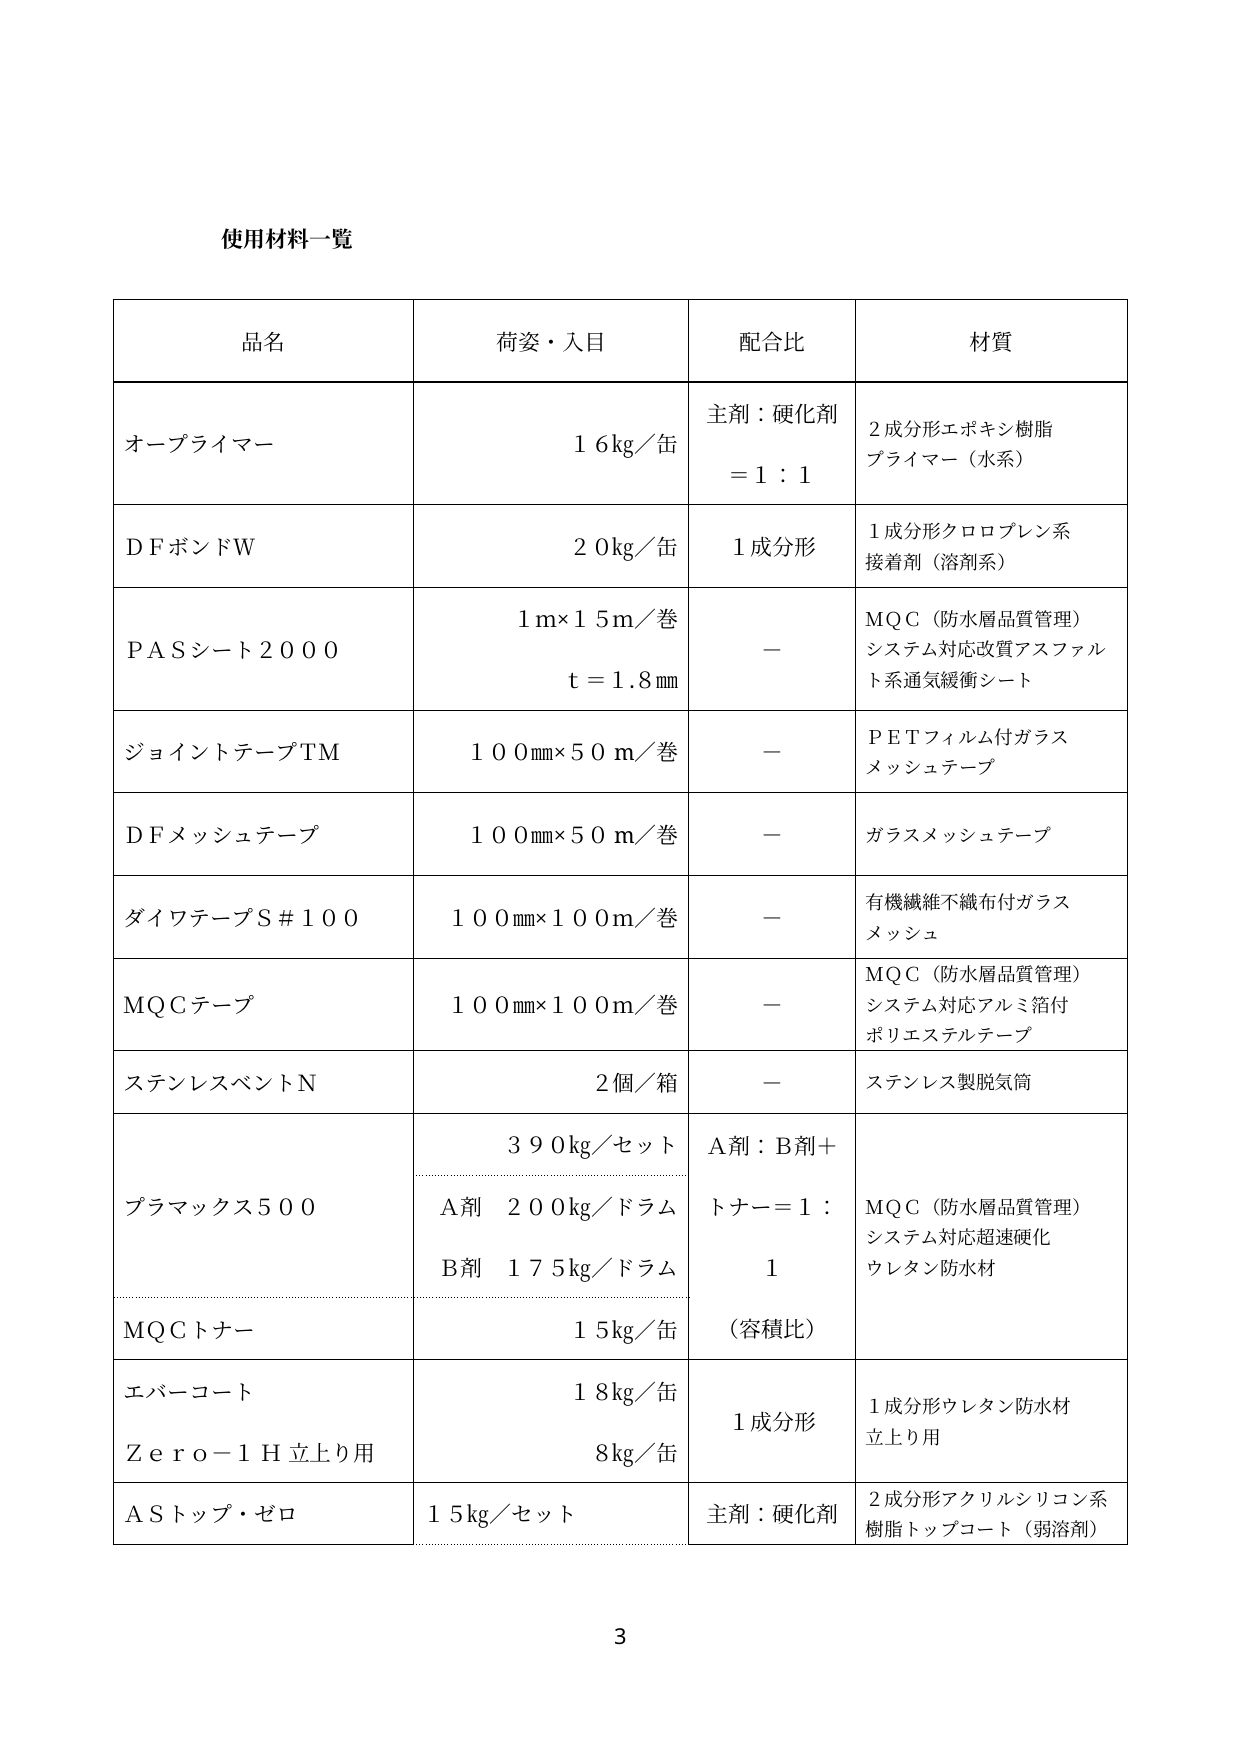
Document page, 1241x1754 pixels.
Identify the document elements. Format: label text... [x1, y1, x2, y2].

table_cell １００㎜×５０m／巻 [414, 793, 688, 875]
table_cell Ａ剤 ２００㎏／ドラム Ｂ剤 １７５㎏／ドラム [414, 1175, 688, 1297]
table_cell ＭＱＣ（防水層品質管理） システム対応改質アスファルト系通気緩衝シート [856, 588, 1127, 709]
table_cell １成分形 [689, 505, 855, 587]
table_cell － [689, 588, 855, 709]
table_cell ３９０㎏／セット [414, 1114, 688, 1174]
table_header 配合比 [689, 300, 855, 381]
table_cell ダイワテープＳ＃１００ [114, 876, 413, 958]
table_cell ガラスメッシュテープ [856, 793, 1127, 875]
table_cell － [689, 793, 855, 875]
table_cell Ａ剤：Ｂ剤＋トナー＝１：１ （容積比） [689, 1114, 855, 1359]
table_cell ２成分形エポキシ樹脂 プライマー（水系） [856, 383, 1127, 504]
table_cell 主剤：硬化剤 ＝２：３ [689, 1483, 855, 1544]
table_cell 有機繊維不織布付ガラス メッシュ [856, 876, 1127, 958]
table_cell － [689, 876, 855, 958]
table_cell ２個／箱 [414, 1051, 688, 1113]
table_cell ２０㎏／缶 [414, 505, 688, 587]
table_cell ＡＳトップ・ゼロ [114, 1483, 413, 1544]
text 使用材料一覧 [221, 207, 1063, 268]
table_cell － [689, 711, 855, 792]
table_cell ＭＱＣ（防水層品質管理） システム対応超速硬化 ウレタン防水材 [856, 1114, 1127, 1359]
table_cell ＤＦメッシュテープ [114, 793, 413, 875]
table_cell １ｍ×１５ｍ／巻 ｔ＝１.８㎜ [414, 588, 688, 709]
table_cell ステンレス製脱気筒 [856, 1051, 1127, 1113]
table_cell オープライマー [114, 383, 413, 504]
table_cell ＤＦボンドＷ [114, 505, 413, 587]
table_cell ２成分形アクリルシリコン系樹脂トップコート（弱溶剤） [856, 1483, 1127, 1544]
table_cell ＭＱＣ（防水層品質管理） システム対応アルミ箔付 ポリエステルテープ [856, 959, 1127, 1050]
table_cell １５㎏／セット [414, 1483, 688, 1544]
table_cell プラマックス５００ [114, 1114, 413, 1297]
table_cell １５㎏／缶 [414, 1297, 688, 1359]
table_cell ＭＱＣトナー [114, 1297, 413, 1359]
table_cell １成分形クロロプレン系 接着剤（溶剤系） [856, 505, 1127, 587]
table_cell ジョイントテープＴＭ [114, 711, 413, 792]
table_cell １８㎏／缶 ８㎏／缶 [414, 1360, 688, 1482]
table_cell １００㎜×１００ｍ／巻 [414, 876, 688, 958]
table_cell エバーコート Ｚｅｒｏ－１ Ｈ 立上り用 [114, 1360, 413, 1482]
table_cell １００㎜×１００ｍ／巻 [414, 959, 688, 1050]
table_cell － [689, 959, 855, 1050]
table_cell ステンレスベントＮ [114, 1051, 413, 1113]
table_header 荷姿・入目 [414, 300, 688, 381]
table_cell １６㎏／缶 [414, 383, 688, 504]
table_cell ＰＡＳシート２０００ [114, 588, 413, 709]
table_cell １００㎜×５０m／巻 [414, 711, 688, 792]
table_header 品名 [114, 300, 413, 381]
table_cell ＰＥＴフィルム付ガラス メッシュテープ [856, 711, 1127, 792]
table_header 材質 [856, 300, 1127, 381]
table_cell １成分形 [689, 1360, 855, 1482]
table_cell － [689, 1051, 855, 1113]
table_cell ＭＱＣテープ [114, 959, 413, 1050]
table_cell 主剤：硬化剤 ＝１：１ [689, 383, 855, 504]
table_cell １成分形ウレタン防水材 立上り用 [856, 1360, 1127, 1482]
